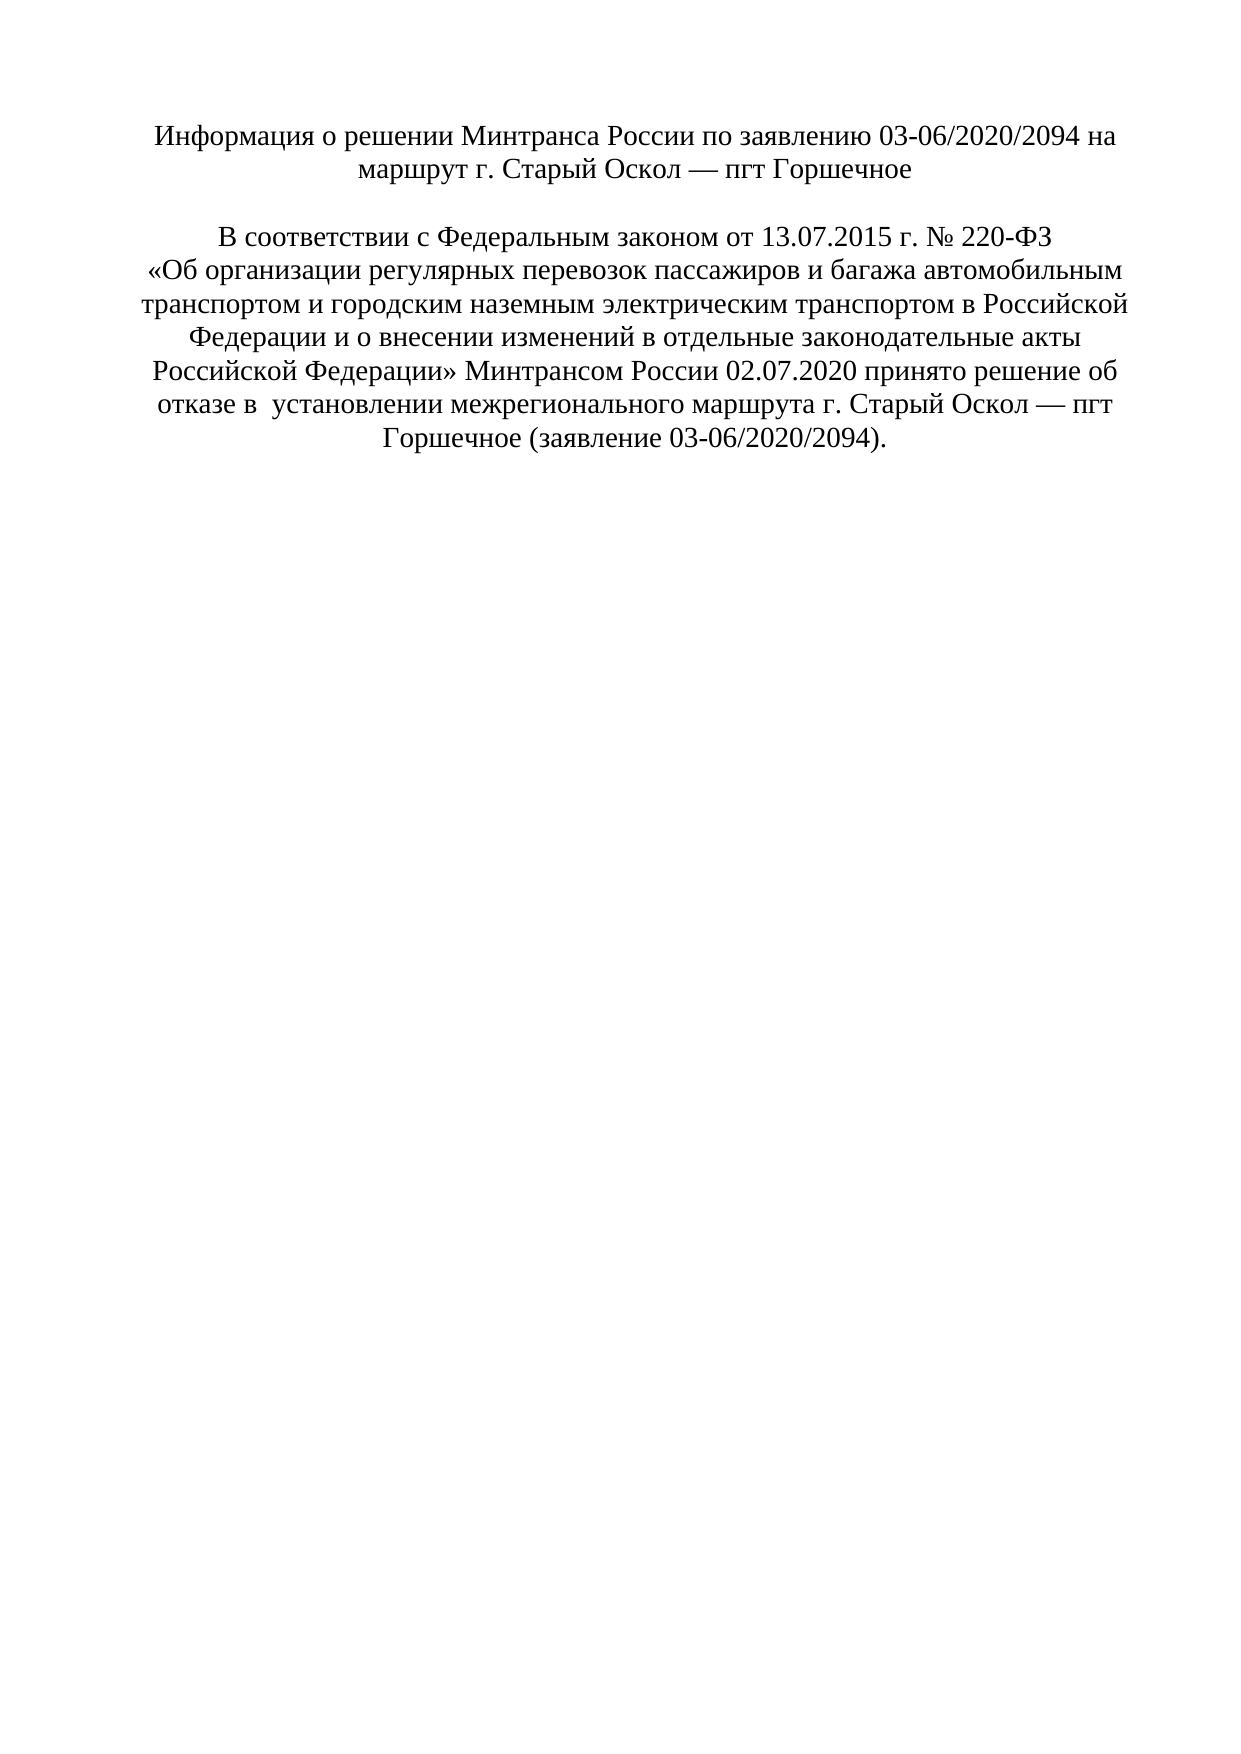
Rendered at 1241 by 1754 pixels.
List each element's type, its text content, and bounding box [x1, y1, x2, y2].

text Информация о решении Минтранса России по заявлению 03-06/2020/2094 на маршрут г. Старый Оскол — пгт Горшечное [118, 118, 1152, 185]
text В соответствии с Федеральным законом от 13.07.2015 г. № 220-ФЗ «Об организации регулярных перевозок пассажиров и багажа автомобильным транспортом и городским наземным электрическим транспортом в Российской Федерации и о внесении изменений в отдельные законодательные акты Российской Федерации» Минтрансом России 02.07.2020 принято решение об отказе в установлении межрегионального маршрута г. Старый Оскол — пгт Горшечное (заявление 03-06/2020/2094). [118, 219, 1152, 453]
